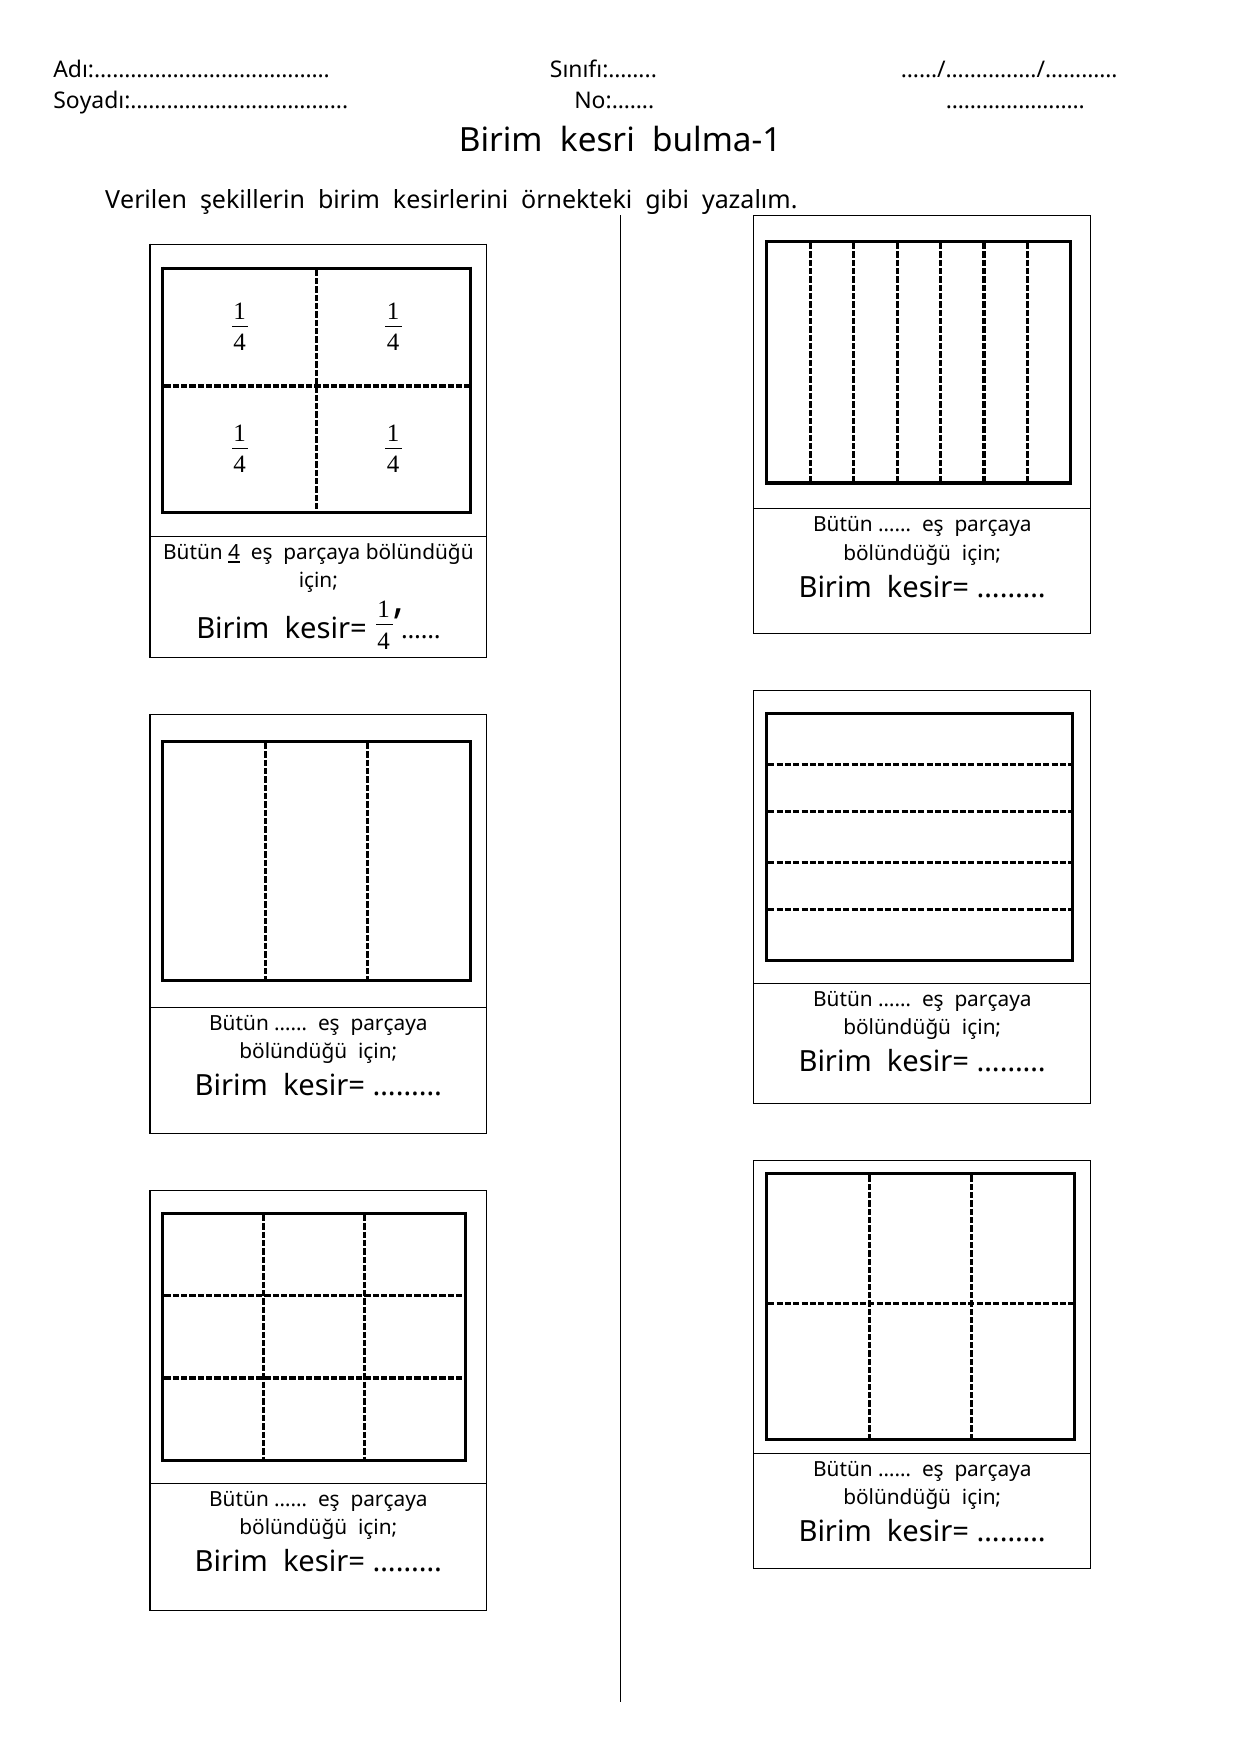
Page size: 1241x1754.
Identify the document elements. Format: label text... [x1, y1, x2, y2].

text Birim kesri bulma-1 [53, 116, 1187, 161]
table_cell Bütün …… eş parçaya bölündüğü için; Birim kesir= ……… [151, 1008, 486, 1133]
table_header [754, 216, 1090, 508]
table_header [754, 691, 1090, 983]
table_cell Bütün …… eş parçaya bölündüğü için; Birim kesir= ……… [754, 984, 1090, 1103]
text Adı:………………………………… Sınıfı:…….. ……/……..……./………… [53, 53, 1187, 84]
table_cell Bütün 4 eş parçaya bölündüğü için; Birim kesir= ’…… [151, 537, 486, 657]
text Verilen şekillerin birim kesirlerini örnekteki gibi yazalım. [53, 181, 1187, 215]
table_header [151, 715, 486, 1007]
table_cell Bütün …… eş parçaya bölündüğü için; Birim kesir= ……… [754, 509, 1090, 633]
table_header [151, 1191, 486, 1483]
table_cell Bütün …… eş parçaya bölündüğü için; Birim kesir= ……… [151, 1484, 486, 1610]
table_header [754, 1161, 1090, 1453]
text Soyadı:……………………………... No:……. ………………….. [53, 84, 1187, 116]
table_header [151, 245, 486, 536]
table_cell Bütün …… eş parçaya bölündüğü için; Birim kesir= ……… [754, 1454, 1090, 1568]
